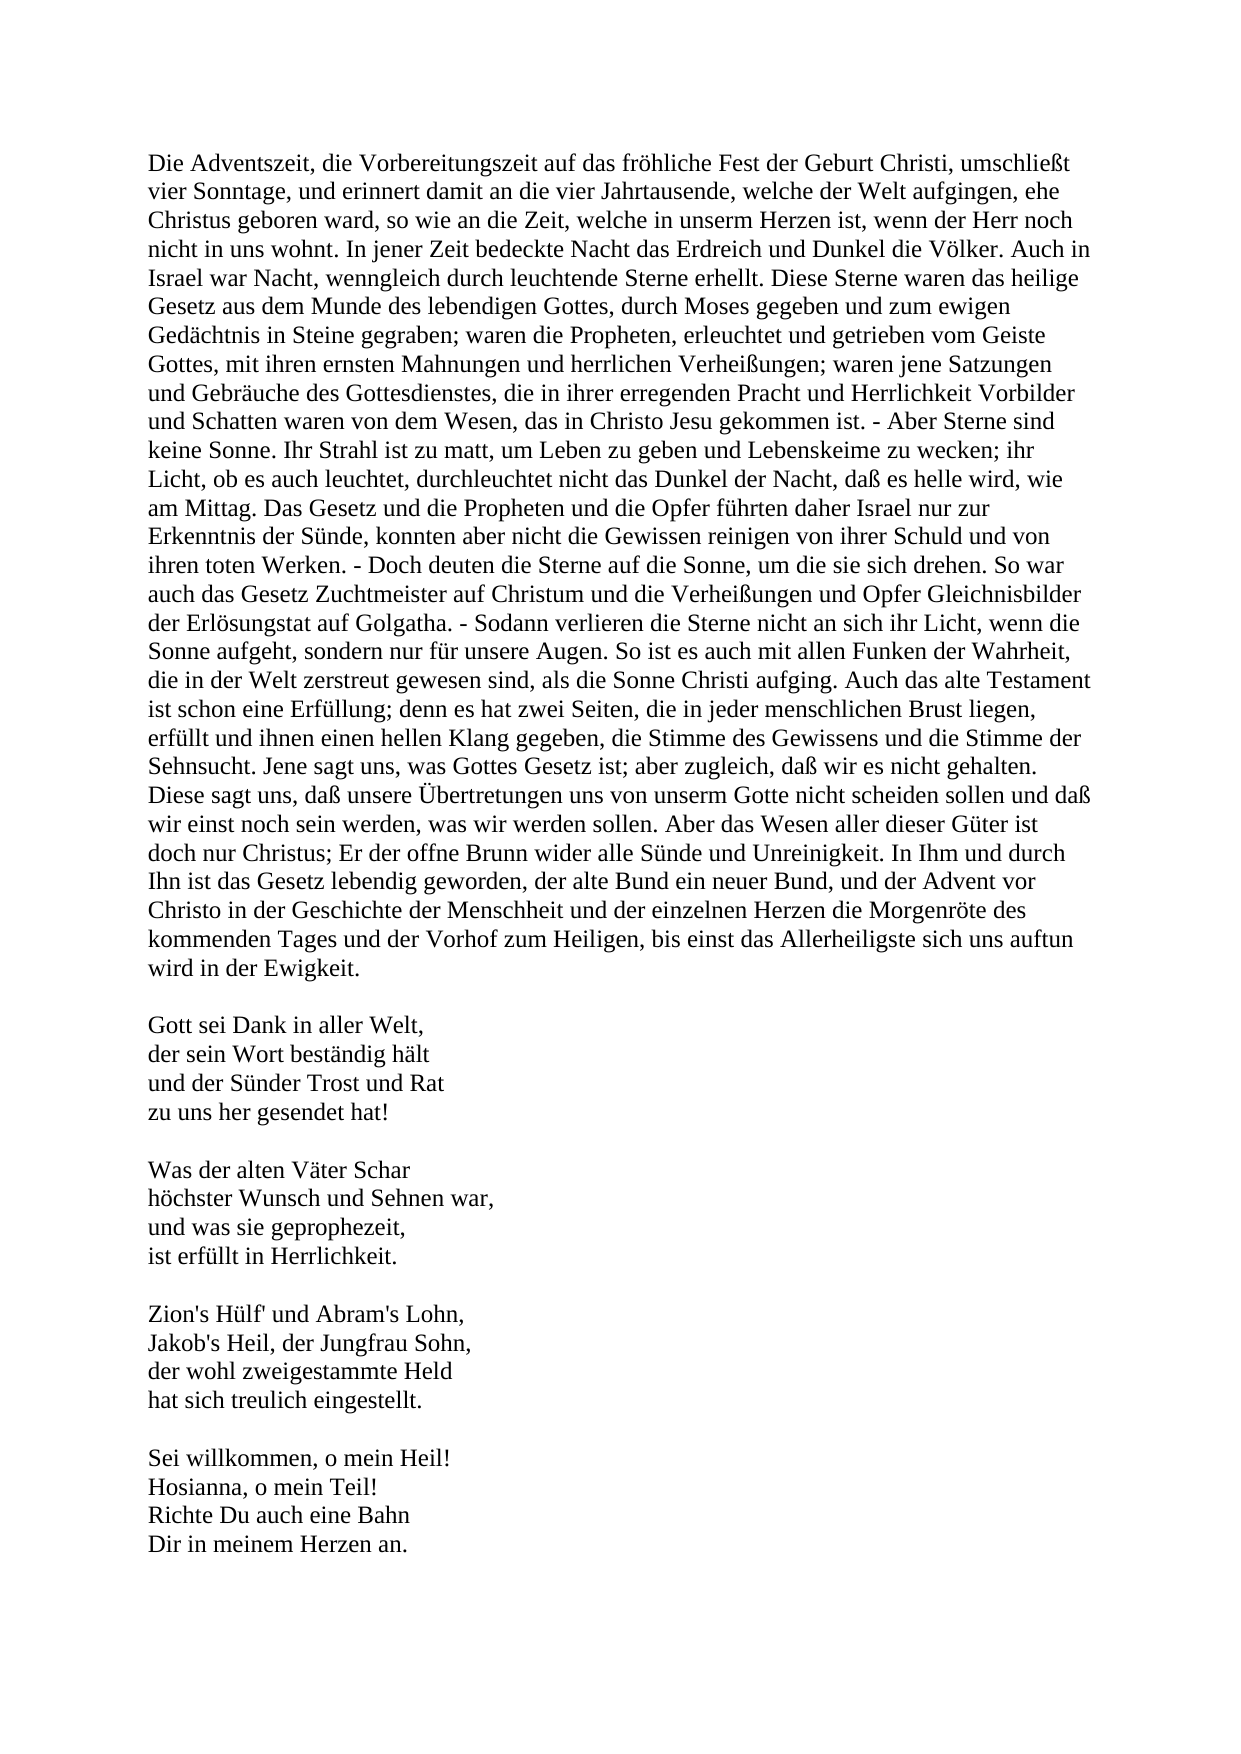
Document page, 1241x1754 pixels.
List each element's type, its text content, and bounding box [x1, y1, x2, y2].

text Zion's Hülf' und Abram's Lohn, Jakob's Heil, der Jungfrau Sohn, der wohl zweigestammte Held hat sich treulich eingestellt. [148, 1299, 1093, 1414]
text Die Adventszeit, die Vorbereitungszeit auf das fröhliche Fest der Geburt Christi, umschließt vier Sonntage, und erinnert damit an die vier Jahrtausende, welche der Welt aufgingen, ehe Christus geboren ward, so wie an die Zeit, welche in unserm Herzen ist, wenn der Herr noch nicht in uns wohnt. In jener Zeit bedeckte Nacht das Erdreich und Dunkel die Völker. Auch in Israel war Nacht, wenngleich durch leuchtende Sterne erhellt. Diese Sterne waren das heilige Gesetz aus dem Munde des lebendigen Gottes, durch Moses gegeben und zum ewigen Gedächtnis in Steine gegraben; waren die Propheten, erleuchtet und getrieben vom Geiste Gottes, mit ihren ernsten Mahnungen und herrlichen Verheißungen; waren jene Satzungen und Gebräuche des Gottesdienstes, die in ihrer erregenden Pracht und Herrlichkeit Vorbilder und Schatten waren von dem Wesen, das in Christo Jesu gekommen ist. - Aber Sterne sind keine Sonne. Ihr Strahl ist zu matt, um Leben zu geben und Lebenskeime zu wecken; ihr Licht, ob es auch leuchtet, durchleuchtet nicht das Dunkel der Nacht, daß es helle wird, wie am Mittag. Das Gesetz und die Propheten und die Opfer führten daher Israel nur zur Erkenntnis der Sünde, konnten aber nicht die Gewissen reinigen von ihrer Schuld und von ihren toten Werken. - Doch deuten die Sterne auf die Sonne, um die sie sich drehen. So war auch das Gesetz Zuchtmeister auf Christum und die Verheißungen und Opfer Gleichnisbilder der Erlösungstat auf Golgatha. - Sodann verlieren die Sterne nicht an sich ihr Licht, wenn die Sonne aufgeht, sondern nur für unsere Augen. So ist es auch mit allen Funken der Wahrheit, die in der Welt zerstreut gewesen sind, als die Sonne Christi aufging. Auch das alte Testament ist schon eine Erfüllung; denn es hat zwei Seiten, die in jeder menschlichen Brust liegen, erfüllt und ihnen einen hellen Klang gegeben, die Stimme des Gewissens und die Stimme der Sehnsucht. Jene sagt uns, was Gottes Gesetz ist; aber zugleich, daß wir es nicht gehalten. Diese sagt uns, daß unsere Übertretungen uns von unserm Gotte nicht scheiden sollen und daß wir einst noch sein werden, was wir werden sollen. Aber das Wesen aller dieser Güter ist doch nur Christus; Er der offne Brunn wider alle Sünde und Unreinigkeit. In Ihm und durch Ihn ist das Gesetz lebendig geworden, der alte Bund ein neuer Bund, und der Advent vor Christo in der Geschichte der Menschheit und der einzelnen Herzen die Morgenröte des kommenden Tages und der Vorhof zum Heiligen, bis einst das Allerheiligste sich uns auftun wird in der Ewigkeit. [148, 148, 1093, 981]
text Was der alten Väter Schar höchster Wunsch und Sehnen war, und was sie geprophezeit, ist erfüllt in Herrlichkeit. [148, 1155, 1093, 1270]
text Sei willkommen, o mein Heil! Hosianna, o mein Teil! Richte Du auch eine Bahn Dir in meinem Herzen an. [148, 1443, 1093, 1558]
text Gott sei Dank in aller Welt, der sein Wort beständig hält und der Sünder Trost und Rat zu uns her gesendet hat! [148, 1011, 1093, 1126]
